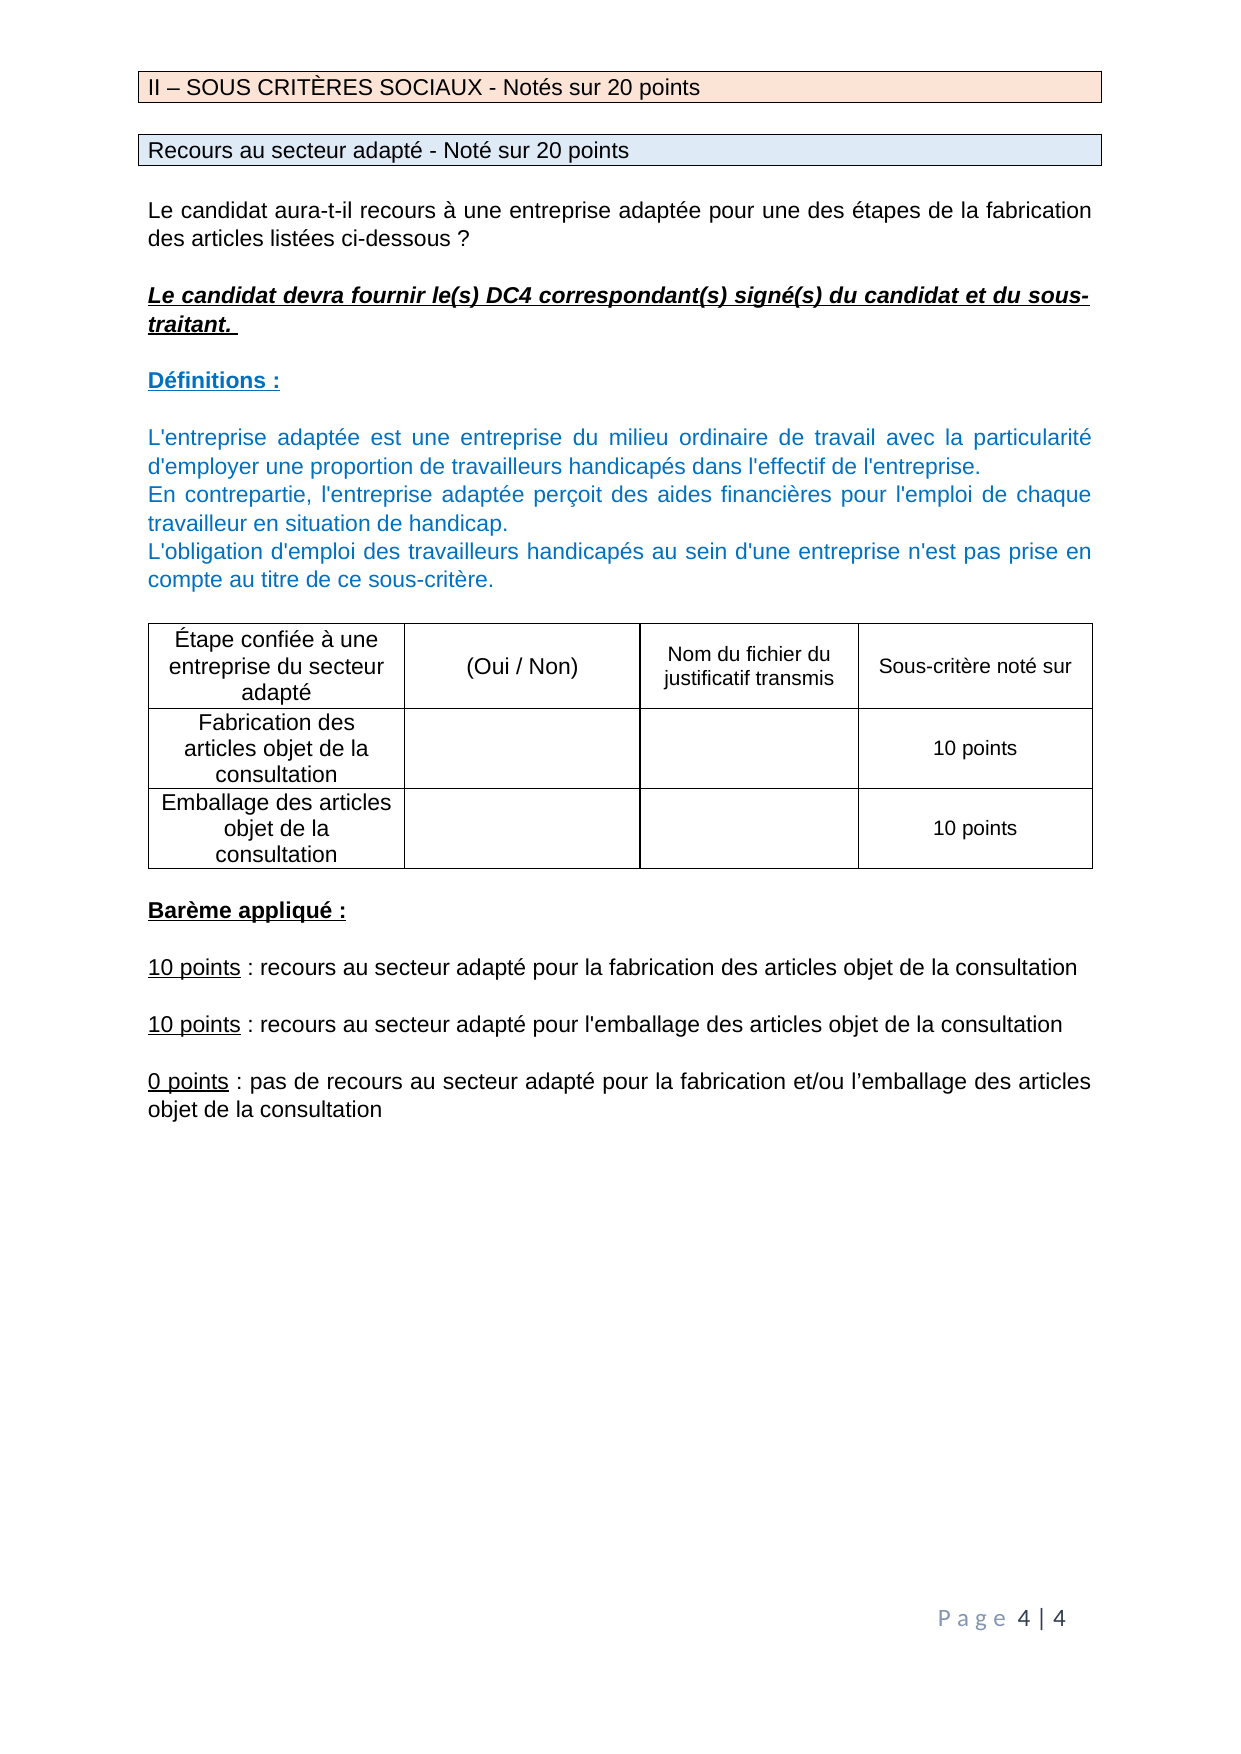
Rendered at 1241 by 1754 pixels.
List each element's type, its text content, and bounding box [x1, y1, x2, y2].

table_cell Fabrication des articles objet de la consultation [149, 709, 404, 787]
text 10 points : recours au secteur adapté pour l'emballage des articles objet de la consultation [148, 1011, 1092, 1037]
table_cell 10 points [859, 709, 1092, 787]
table_header Étape confiée à une entreprise du secteur adapté [149, 624, 404, 707]
text Barème appliqué : [148, 897, 1092, 923]
table_cell [641, 789, 858, 868]
text Le candidat devra fournir le(s) DC4 correspondant(s) signé(s) du candidat et du sous-traitant. [148, 282, 1092, 337]
text Définitions : [148, 367, 1092, 394]
table_cell [641, 709, 858, 787]
table_header (Oui / Non) [405, 624, 639, 707]
text II – SOUS CRITÈRES SOCIAUX - Notés sur 20 points [139, 72, 1101, 102]
text En contrepartie, l'entreprise adaptée perçoit des aides financières pour l'emploi de chaque travailleur en situation de handicap. [148, 481, 1092, 536]
table_cell 10 points [859, 789, 1092, 868]
text Recours au secteur adapté - Noté sur 20 points [139, 135, 1101, 165]
text 10 points : recours au secteur adapté pour la fabrication des articles objet de la consultation [148, 954, 1092, 980]
text L'obligation d'emploi des travailleurs handicapés au sein d'une entreprise n'est pas prise en compte au titre de ce sous-critère. [148, 538, 1092, 593]
text Le candidat aura-t-il recours à une entreprise adaptée pour une des étapes de la fabrication des articles listées ci-dessous ? [148, 197, 1092, 252]
text L'entreprise adaptée est une entreprise du milieu ordinaire de travail avec la particularité d'employer une proportion de travailleurs handicapés dans l'effectif de l'entreprise. [148, 424, 1092, 479]
table_cell Emballage des articles objet de la consultation [149, 789, 404, 868]
table_cell [405, 709, 639, 787]
text 0 points : pas de recours au secteur adapté pour la fabrication et/ou l’emballage des articles objet de la consultation [148, 1068, 1092, 1122]
table_header Nom du fichier du justificatif transmis [641, 624, 858, 707]
table_header Sous-critère noté sur [859, 624, 1092, 707]
table_cell [405, 789, 639, 868]
